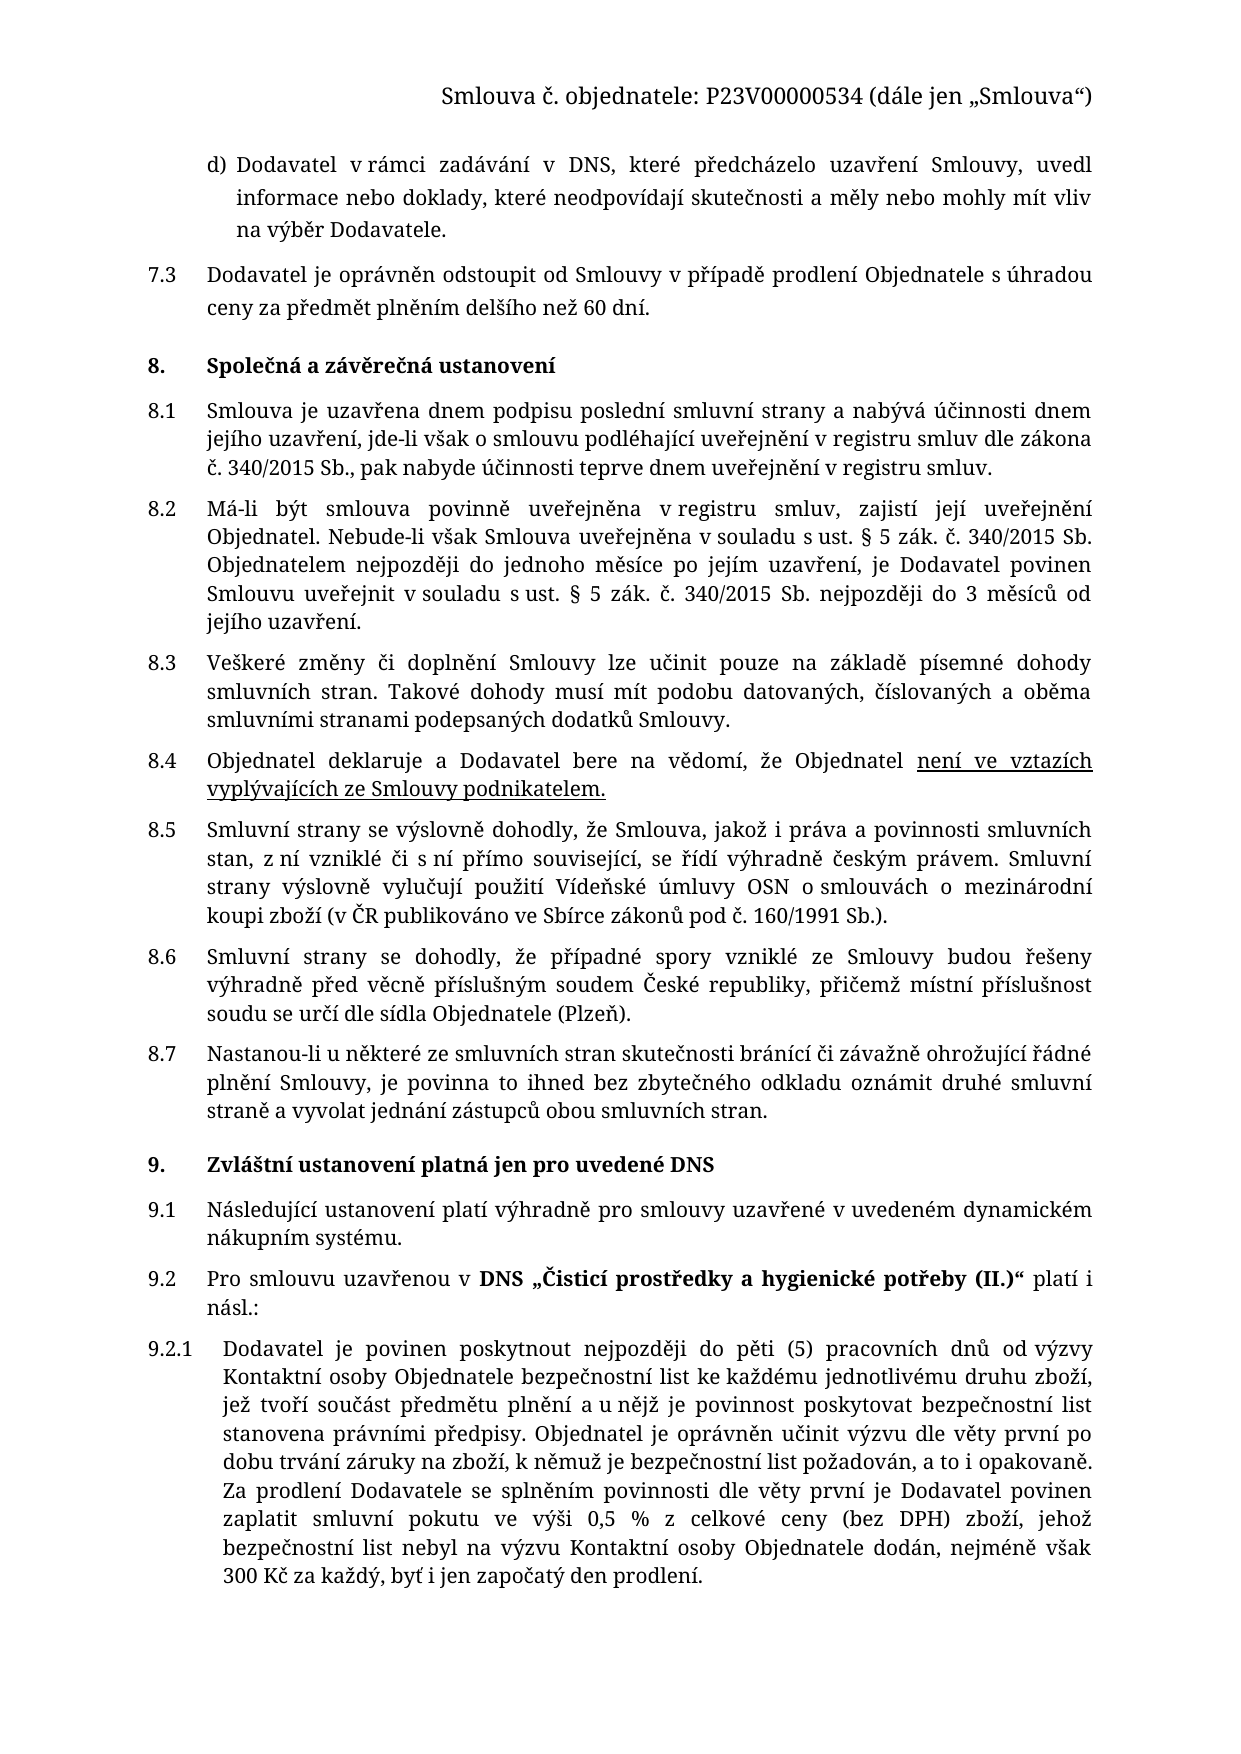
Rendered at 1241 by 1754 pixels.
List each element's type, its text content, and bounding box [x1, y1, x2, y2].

list Má-li být smlouva povinně uveřejněna v registru smluv, zajistí její uveřejnění Objednatel. Nebude-li však Smlouva uveřejněna v souladu s ust. § 5 zák. č. 340/2015 Sb. Objednatelem nejpozději do jednoho měsíce po jejím uzavření, je Dodavatel povinen Smlouvu uveřejnit v souladu s ust. § 5 zák. č. 340/2015 Sb. nejpozději do 3 měsíců od jejího uzavření. [148, 494, 1093, 636]
list Smlouva je uzavřena dnem podpisu poslední smluvní strany a nabývá účinnosti dnem jejího uzavření, jde-li však o smlouvu podléhající uveřejnění v registru smluv dle zákona č. 340/2015 Sb., pak nabyde účinnosti teprve dnem uveřejnění v registru smluv. [148, 396, 1093, 481]
list Zvláštní ustanovení platná jen pro uvedené DNS [148, 1150, 1093, 1178]
list Smluvní strany se výslovně dohodly, že Smlouva, jakož i práva a povinnosti smluvních stan, z ní vzniklé či s ní přímo související, se řídí výhradně českým právem. Smluvní strany výslovně vylučují použití Vídeňské úmluvy OSN o smlouvách o mezinárodní koupi zboží (v ČR publikováno ve Sbírce zákonů pod č. 160/1991 Sb.). [148, 816, 1093, 929]
list Smluvní strany se dohodly, že případné spory vzniklé ze Smlouvy budou řešeny výhradně před věcně příslušným soudem České republiky, přičemž místní příslušnost soudu se určí dle sídla Objednatele (Plzeň). [148, 942, 1093, 1027]
list Veškeré změny či doplnění Smlouvy lze učinit pouze na základě písemné dohody smluvních stran. Takové dohody musí mít podobu datovaných, číslovaných a oběma smluvními stranami podepsaných dodatků Smlouvy. [148, 648, 1093, 734]
list Dodavatel je oprávněn odstoupit od Smlouvy v případě prodlení Objednatele s úhradou ceny za předmět plněním delšího než 60 dní. [148, 261, 1093, 322]
list Dodavatel je povinen poskytnout nejpozději do pěti (5) pracovních dnů od výzvy Kontaktní osoby Objednatele bezpečnostní list ke každému jednotlivému druhu zboží, jež tvoří součást předmětu plnění a u nějž je povinnost poskytovat bezpečnostní list stanovena právními předpisy. Objednatel je oprávněn učinit výzvu dle věty první po dobu trvání záruky na zboží, k němuž je bezpečnostní list požadován, a to i opakovaně. Za prodlení Dodavatele se splněním povinnosti dle věty první je Dodavatel povinen zaplatit smluvní pokutu ve výši 0,5 % z celkové ceny (bez DPH) zboží, jehož bezpečnostní list nebyl na výzvu Kontaktní osoby Objednatele dodán, nejméně však 300 Kč za každý, byť i jen započatý den prodlení. [148, 1334, 1093, 1590]
list Pro smlouvu uzavřenou v DNS „Čisticí prostředky a hygienické potřeby (II.)“ platí i násl.: [148, 1264, 1093, 1321]
list Společná a závěrečná ustanovení [148, 351, 1093, 379]
list Nastanou-li u některé ze smluvních stran skutečnosti bránící či závažně ohrožující řádné plnění Smlouvy, je povinna to ihned bez zbytečného odkladu oznámit druhé smluvní straně a vyvolat jednání zástupců obou smluvních stran. [148, 1039, 1093, 1125]
list Dodavatel v rámci zadávání v DNS, které předcházelo uzavření Smlouvy, uvedl informace nebo doklady, které neodpovídají skutečnosti a měly nebo mohly mít vliv na výběr Dodavatele. [207, 150, 1093, 244]
list Následující ustanovení platí výhradně pro smlouvy uzavřené v uvedeném dynamickém nákupním systému. [148, 1195, 1093, 1252]
list Objednatel deklaruje a Dodavatel bere na vědomí, že Objednatel není ve vztazích vyplývajících ze Smlouvy podnikatelem. [148, 746, 1093, 803]
